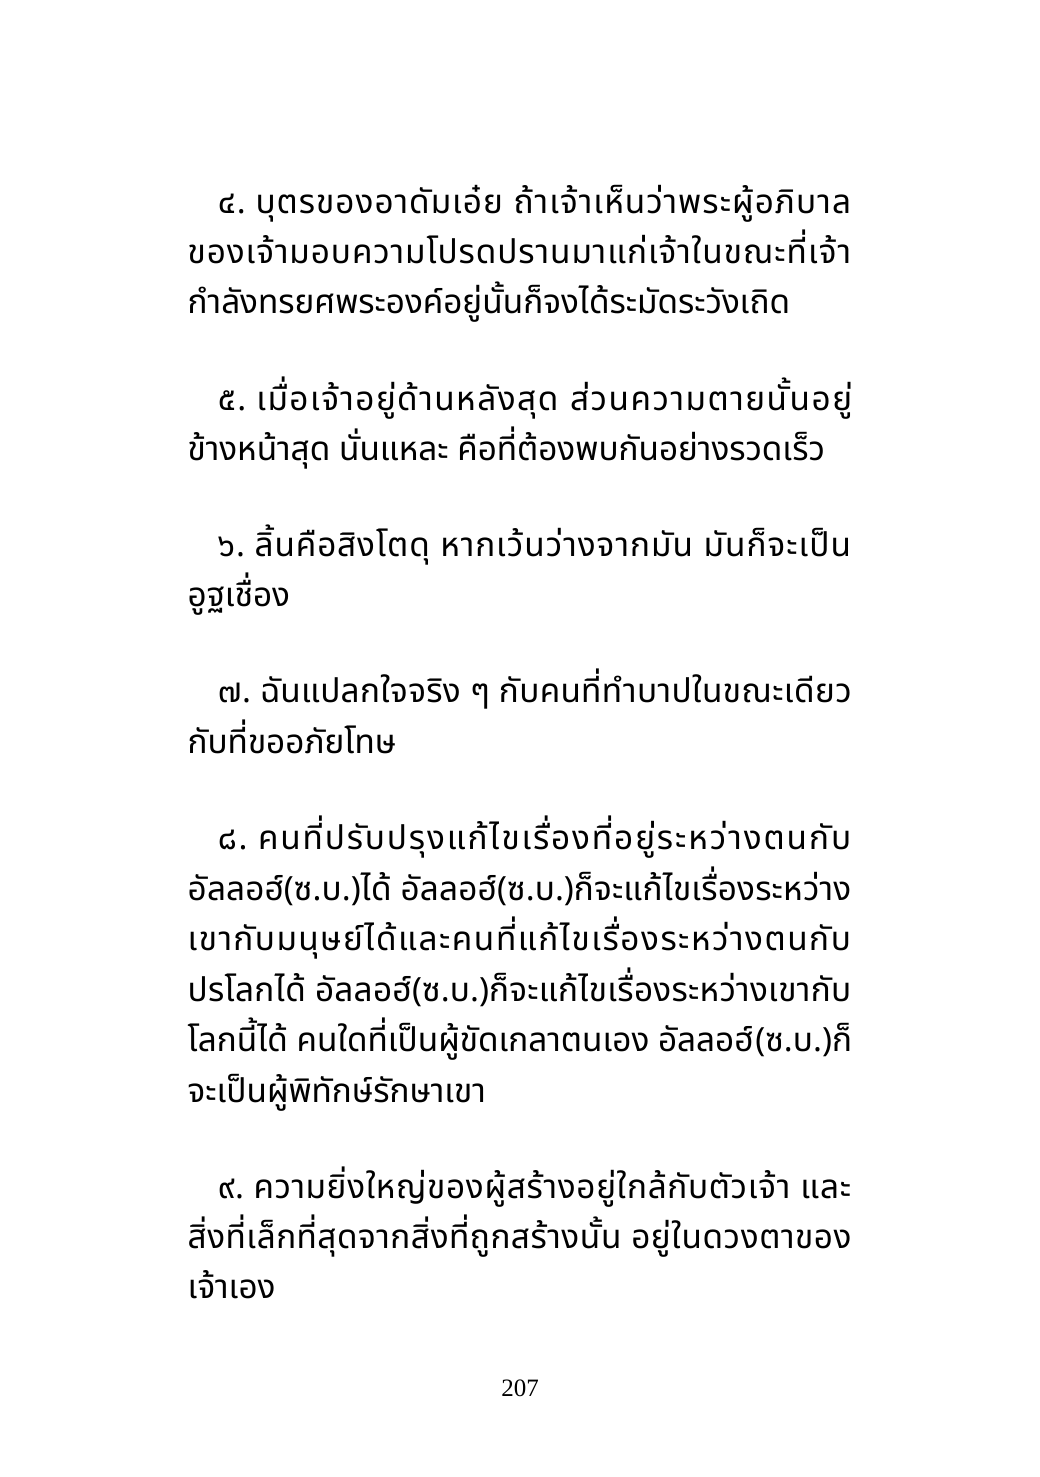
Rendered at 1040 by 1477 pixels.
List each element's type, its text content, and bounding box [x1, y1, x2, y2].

text ๕. เมื่อเจ้าอยู่ด้านหลังสุด ส่วนความตายนั้นอยู่ข้างหน้าสุด นั่นแหละ คือที่ต้องพบกันอย่างรวดเร็ว [187, 374, 852, 475]
text ๔. บุตรของอาดัมเอ๋ย ถ้าเจ้าเห็นว่าพระผู้อภิบาลของเจ้ามอบความโปรดปรานมาแก่เจ้าในขณะที่เจ้ากำลังทรยศพระองค์อยู่นั้นก็จงได้ระมัดระวังเถิด [187, 177, 852, 329]
text ๗. ฉันแปลกใจจริง ๆ กับคนที่ทำบาปในขณะเดียวกับที่ขออภัยโทษ [187, 667, 852, 768]
text ๖. ลิ้นคือสิงโตดุ หากเว้นว่างจากมัน มันก็จะเป็นอูฐเชื่อง [187, 521, 852, 622]
text ๙. ความยิ่งใหญ่ของผู้สร้างอยู่ใกล้กับตัวเจ้า และสิ่งที่เล็กที่สุดจากสิ่งที่ถูกสร้างนั้น อยู่ในดวงตาของเจ้าเอง [187, 1162, 852, 1314]
text ๘. คนที่ปรับปรุงแก้ไขเรื่องที่อยู่ระหว่างตนกับอัลลอฮ์(ซ.บ.)ได้ อัลลอฮ์(ซ.บ.)ก็จะแก้ไขเรื่องระหว่างเขากับมนุษย์ได้และคนที่แก้ไขเรื่องระหว่างตนกับปรโลกได้ อัลลอฮ์(ซ.บ.)ก็จะแก้ไขเรื่องระหว่างเขากับโลกนี้ได้ คนใดที่เป็นผู้ขัดเกลาตนเอง อัลลอฮ์(ซ.บ.)ก็จะเป็นผู้พิทักษ์รักษาเขา [187, 814, 852, 1117]
